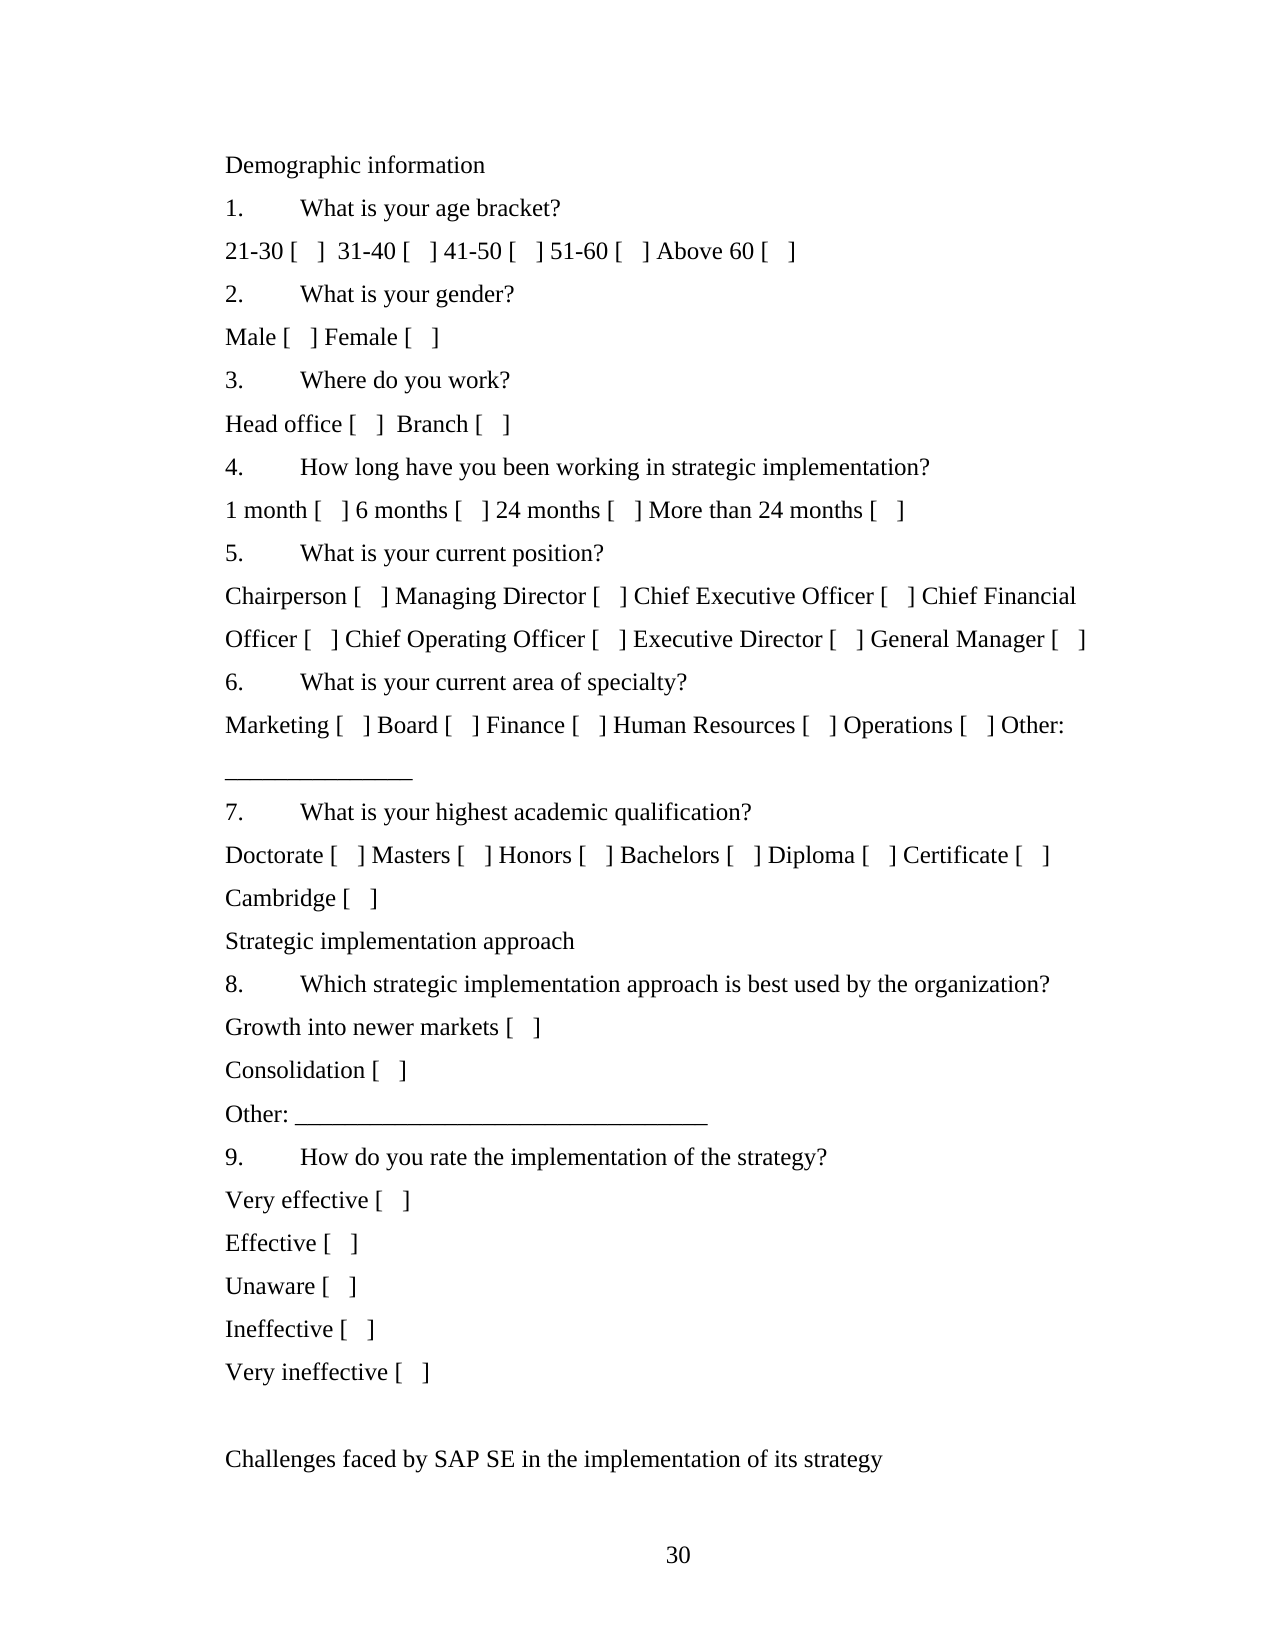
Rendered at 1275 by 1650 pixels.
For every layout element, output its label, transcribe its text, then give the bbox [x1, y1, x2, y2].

text Other: _________________________________ [225, 1099, 1125, 1127]
text 1. What is your age bracket? [225, 193, 1125, 222]
text Marketing [ ] Board [ ] Finance [ ] Human Resources [ ] Operations [ ] Other: _______________ [225, 711, 1125, 782]
text 9. How do you rate the implementation of the strategy? [225, 1142, 1125, 1171]
text 2. What is your gender? [225, 279, 1125, 308]
text Effective [ ] [225, 1228, 1125, 1257]
text Very effective [ ] [225, 1185, 1125, 1214]
text 6. What is your current area of specialty? [225, 667, 1125, 696]
text Unaware [ ] [225, 1271, 1125, 1300]
text 4. How long have you been working in strategic implementation? [225, 452, 1125, 481]
text Demographic information [225, 150, 1125, 179]
text Challenges faced by SAP SE in the implementation of its strategy [225, 1444, 1125, 1472]
text 21-30 [ ] 31-40 [ ] 41-50 [ ] 51-60 [ ] Above 60 [ ] [225, 236, 1125, 265]
text 3. Where do you work? [225, 366, 1125, 394]
text 7. What is your highest academic qualification? [225, 797, 1125, 826]
text Male [ ] Female [ ] [225, 322, 1125, 351]
text 1 month [ ] 6 months [ ] 24 months [ ] More than 24 months [ ] [225, 495, 1125, 524]
text Consolidation [ ] [225, 1056, 1125, 1084]
text Doctorate [ ] Masters [ ] Honors [ ] Bachelors [ ] Diploma [ ] Certificate [ ] Cambridge [ ] [225, 840, 1125, 912]
text Head office [ ] Branch [ ] [225, 409, 1125, 437]
text Growth into newer markets [ ] [225, 1012, 1125, 1041]
text 5. What is your current position? [225, 538, 1125, 567]
text Ineffective [ ] [225, 1314, 1125, 1343]
text Chairperson [ ] Managing Director [ ] Chief Executive Officer [ ] Chief Financial Officer [ ] Chief Operating Officer [ ] Executive Director [ ] General Manager [ ] [225, 581, 1125, 653]
text 8. Which strategic implementation approach is best used by the organization? [225, 969, 1125, 998]
text Very ineffective [ ] [225, 1357, 1125, 1386]
text Strategic implementation approach [225, 926, 1125, 955]
